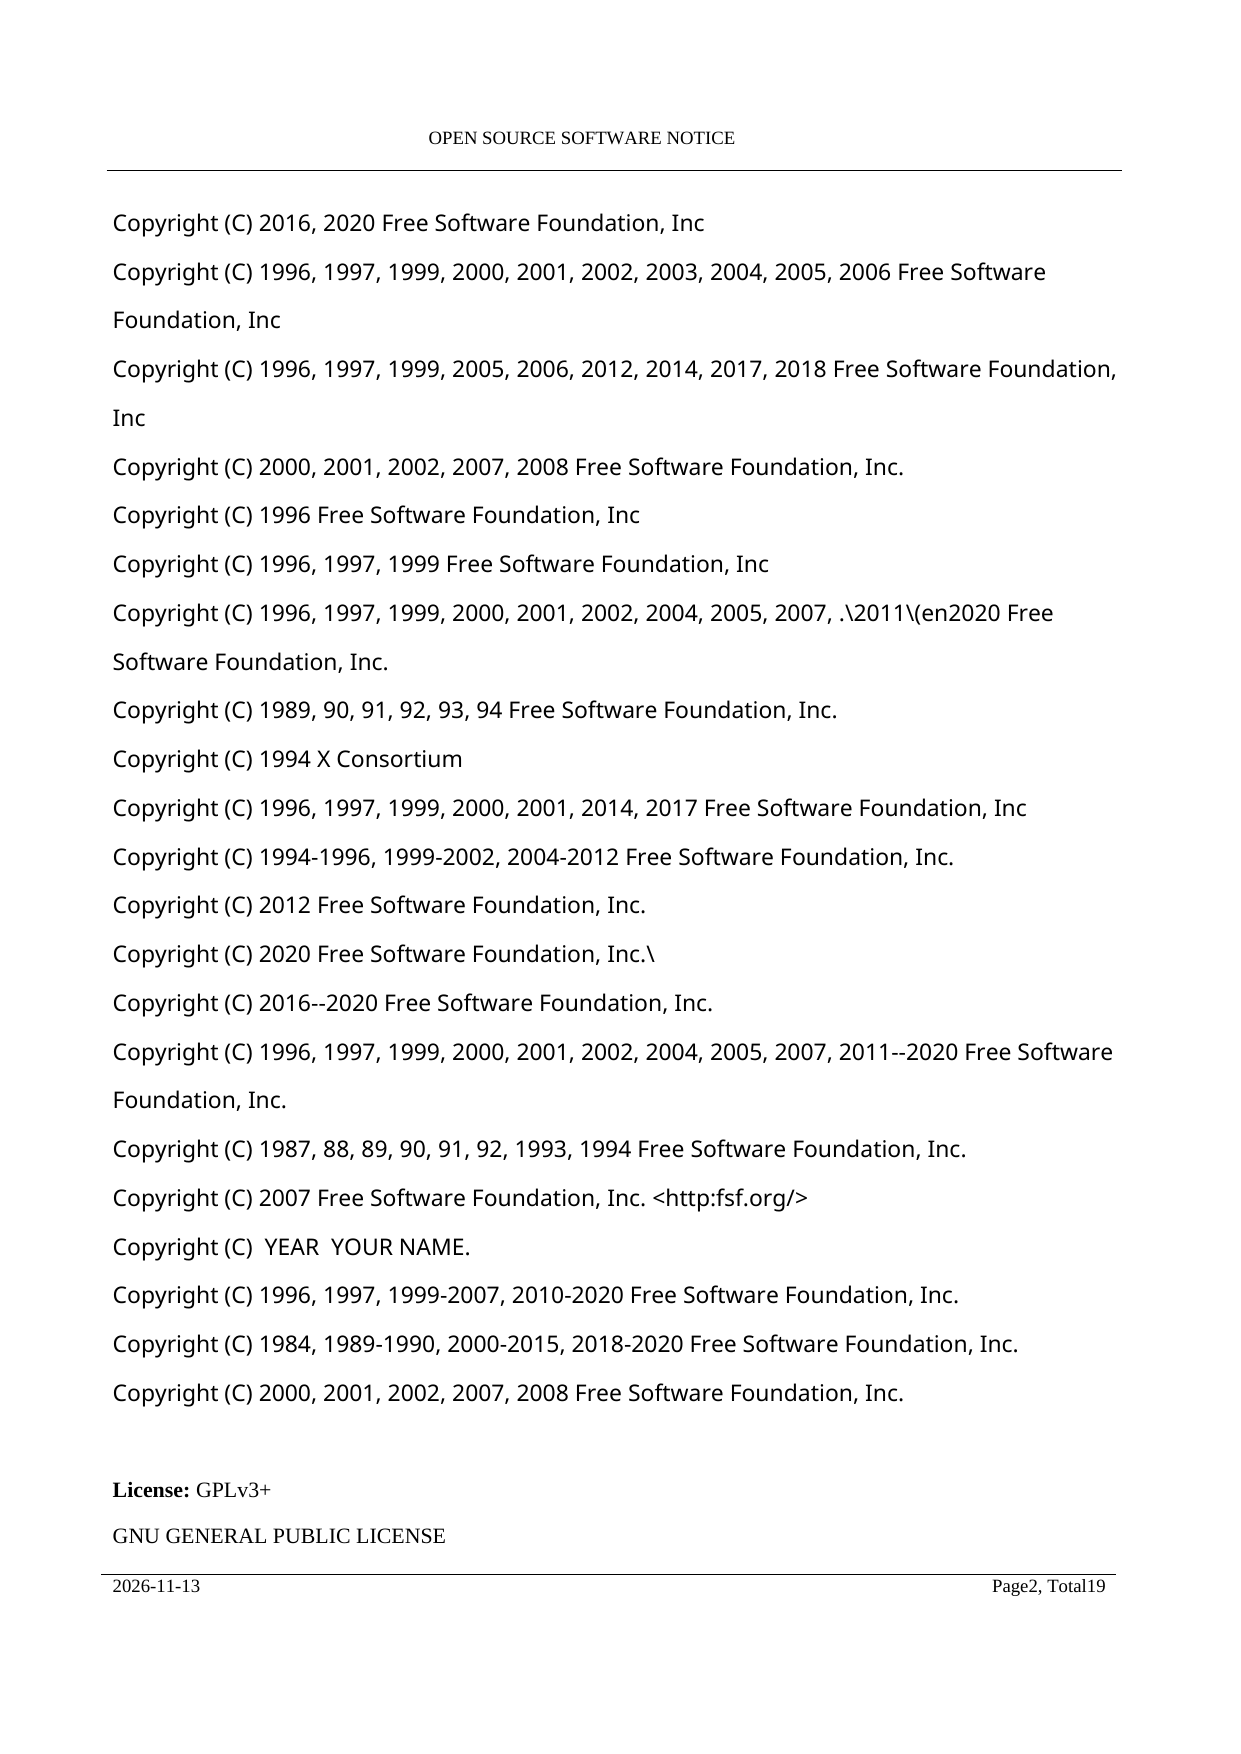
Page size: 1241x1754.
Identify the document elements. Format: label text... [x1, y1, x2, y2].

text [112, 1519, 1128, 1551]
text License: GPLv3+ [112, 1474, 1128, 1506]
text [112, 206, 1128, 1458]
